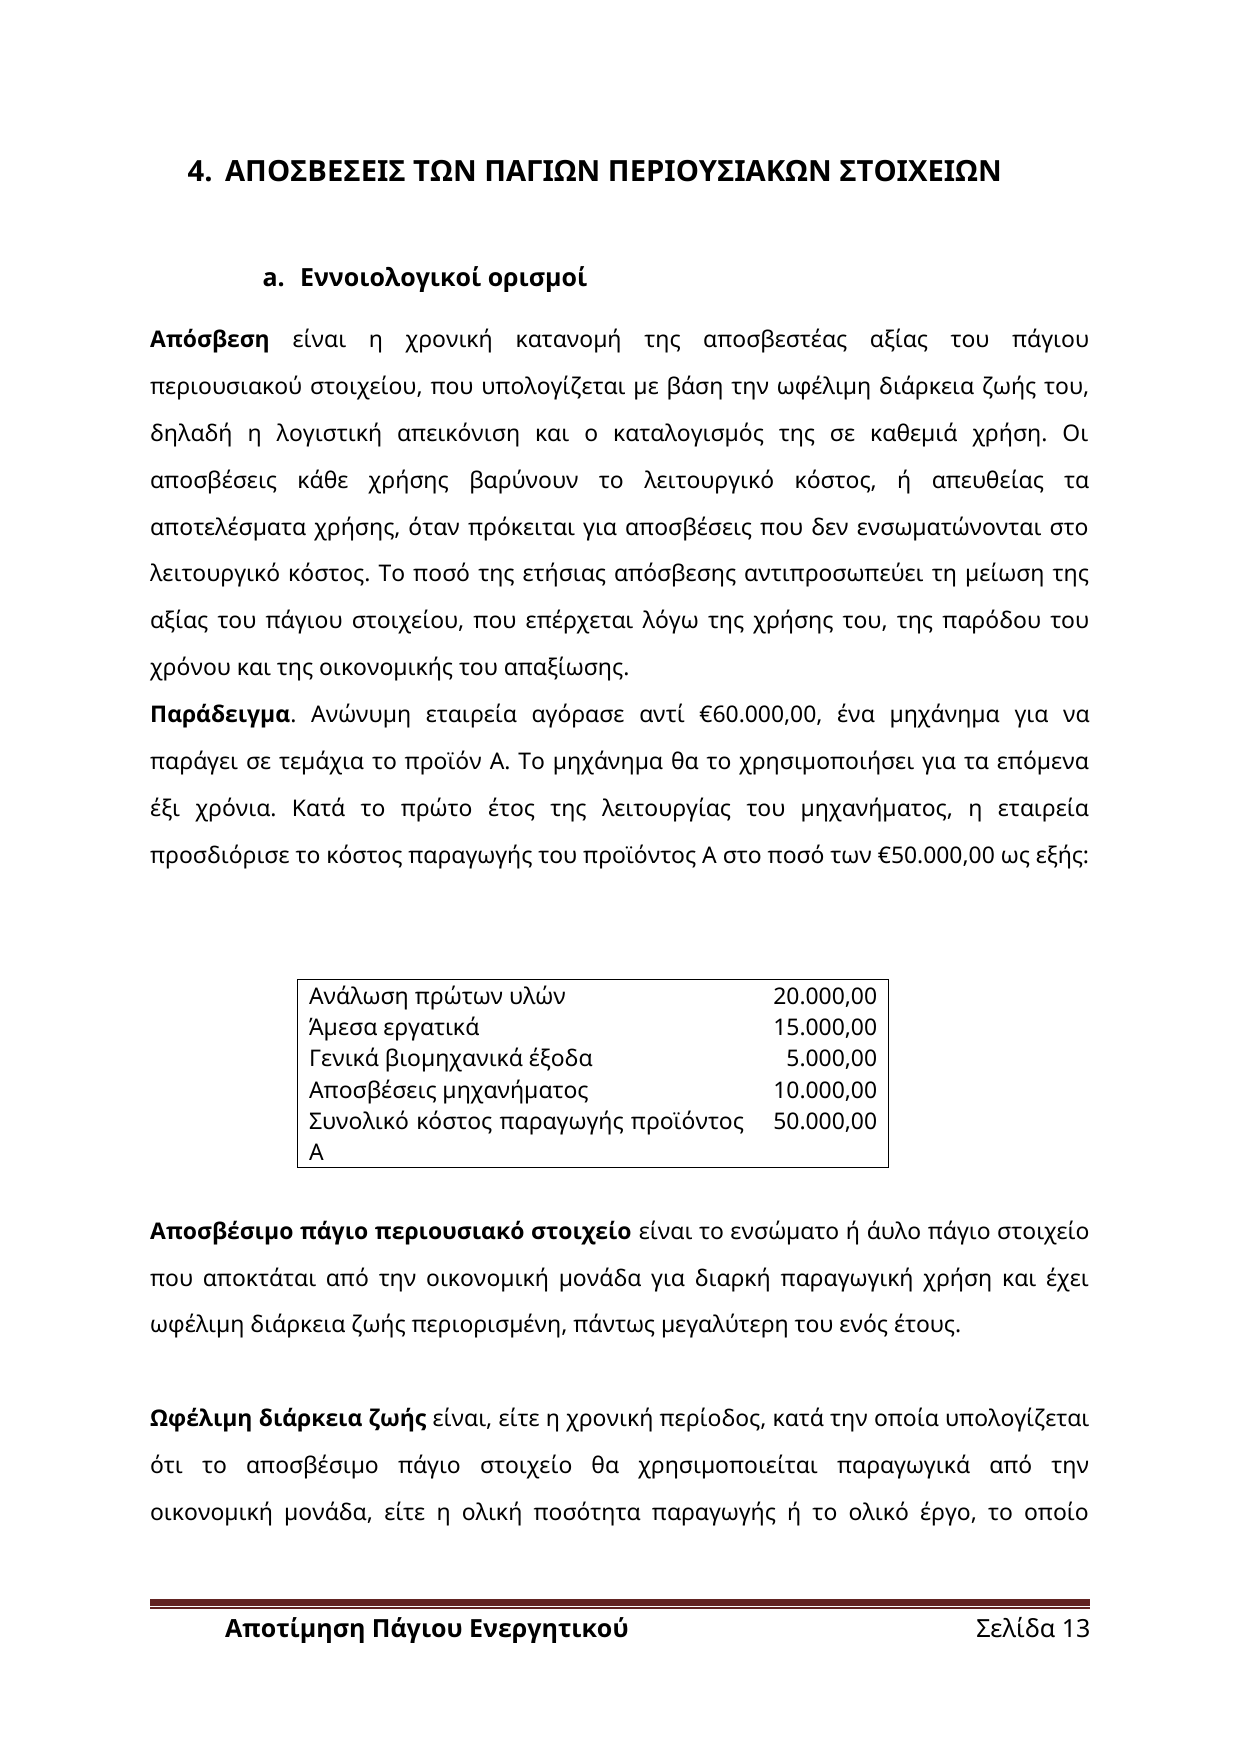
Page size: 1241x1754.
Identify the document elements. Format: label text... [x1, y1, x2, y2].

text Αποσβέσιμο πάγιο περιουσιακό στοιχείο είναι το ενσώματο ή άυλο πάγιο στοιχείο που αποκτάται από την οικονομική μονάδα για διαρκή παραγωγική χρήση και έχει ωφέλιμη διάρκεια ζωής περιορισμένη, πάντως μεγαλύτερη του ενός έτους. [150, 1215, 1090, 1340]
subtitle ΑΠΟΣΒΕΣΕΙΣ ΤΩΝ ΠΑΓΙΩΝ ΠΕΡΙΟΥΣΙΑΚΩΝ ΣΤΟΙΧΕΙΩΝ [187, 150, 1090, 190]
table_header Ανάλωση πρώτων υλών [298, 980, 755, 1011]
table_header 20.000,00 [755, 980, 888, 1011]
table_cell Γενικά βιομηχανικά έξοδα [298, 1042, 755, 1073]
table_cell Άμεσα εργατικά [298, 1011, 755, 1042]
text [150, 1402, 1090, 1527]
subtitle Εννοιολογικοί ορισμοί [262, 259, 1090, 293]
text Παράδειγμα. Ανώνυμη εταιρεία αγόρασε αντί €60.000,00, ένα μηχάνημα για να παράγει σε τεμάχια το προϊόν Α. Το μηχάνημα θα το χρησιμοποιήσει για τα επόμενα έξι χρόνια. Κατά το πρώτο έτος της λειτουργίας του μηχανήματος, η εταιρεία προσδιόρισε το κόστος παραγωγής του προϊόντος Α στο ποσό των €50.000,00 ως εξής: [150, 698, 1090, 870]
table_cell 5.000,00 [755, 1042, 888, 1073]
text Απόσβεση είναι η χρονική κατανομή της αποσβεστέας αξίας του πάγιου περιουσιακού στοιχείου, που υπολογίζεται με βάση την ωφέλιμη διάρκεια ζωής του, δηλαδή η λογιστική απεικόνιση και ο καταλογισμός της σε καθεμιά χρήση. Οι αποσβέσεις κάθε χρήσης βαρύνουν το λειτουργικό κόστος, ή απευθείας τα αποτελέσματα χρήσης, όταν πρόκειται για αποσβέσεις που δεν ενσωματώνονται στο λειτουργικό κόστος. Το ποσό της ετήσιας απόσβεσης αντιπροσωπεύει τη μείωση της αξίας του πάγιου στοιχείου, που επέρχεται λόγω της χρήσης του, της παρόδου του χρόνου και της οικονομικής του απαξίωσης. [150, 323, 1090, 682]
table_cell Αποσβέσεις μηχανήματος [298, 1074, 755, 1105]
table_cell 50.000,00 [755, 1105, 888, 1167]
table_cell 15.000,00 [755, 1011, 888, 1042]
table_cell 10.000,00 [755, 1074, 888, 1105]
table_cell Συνολικό κόστος παραγωγής προϊόντος Α [298, 1105, 755, 1167]
